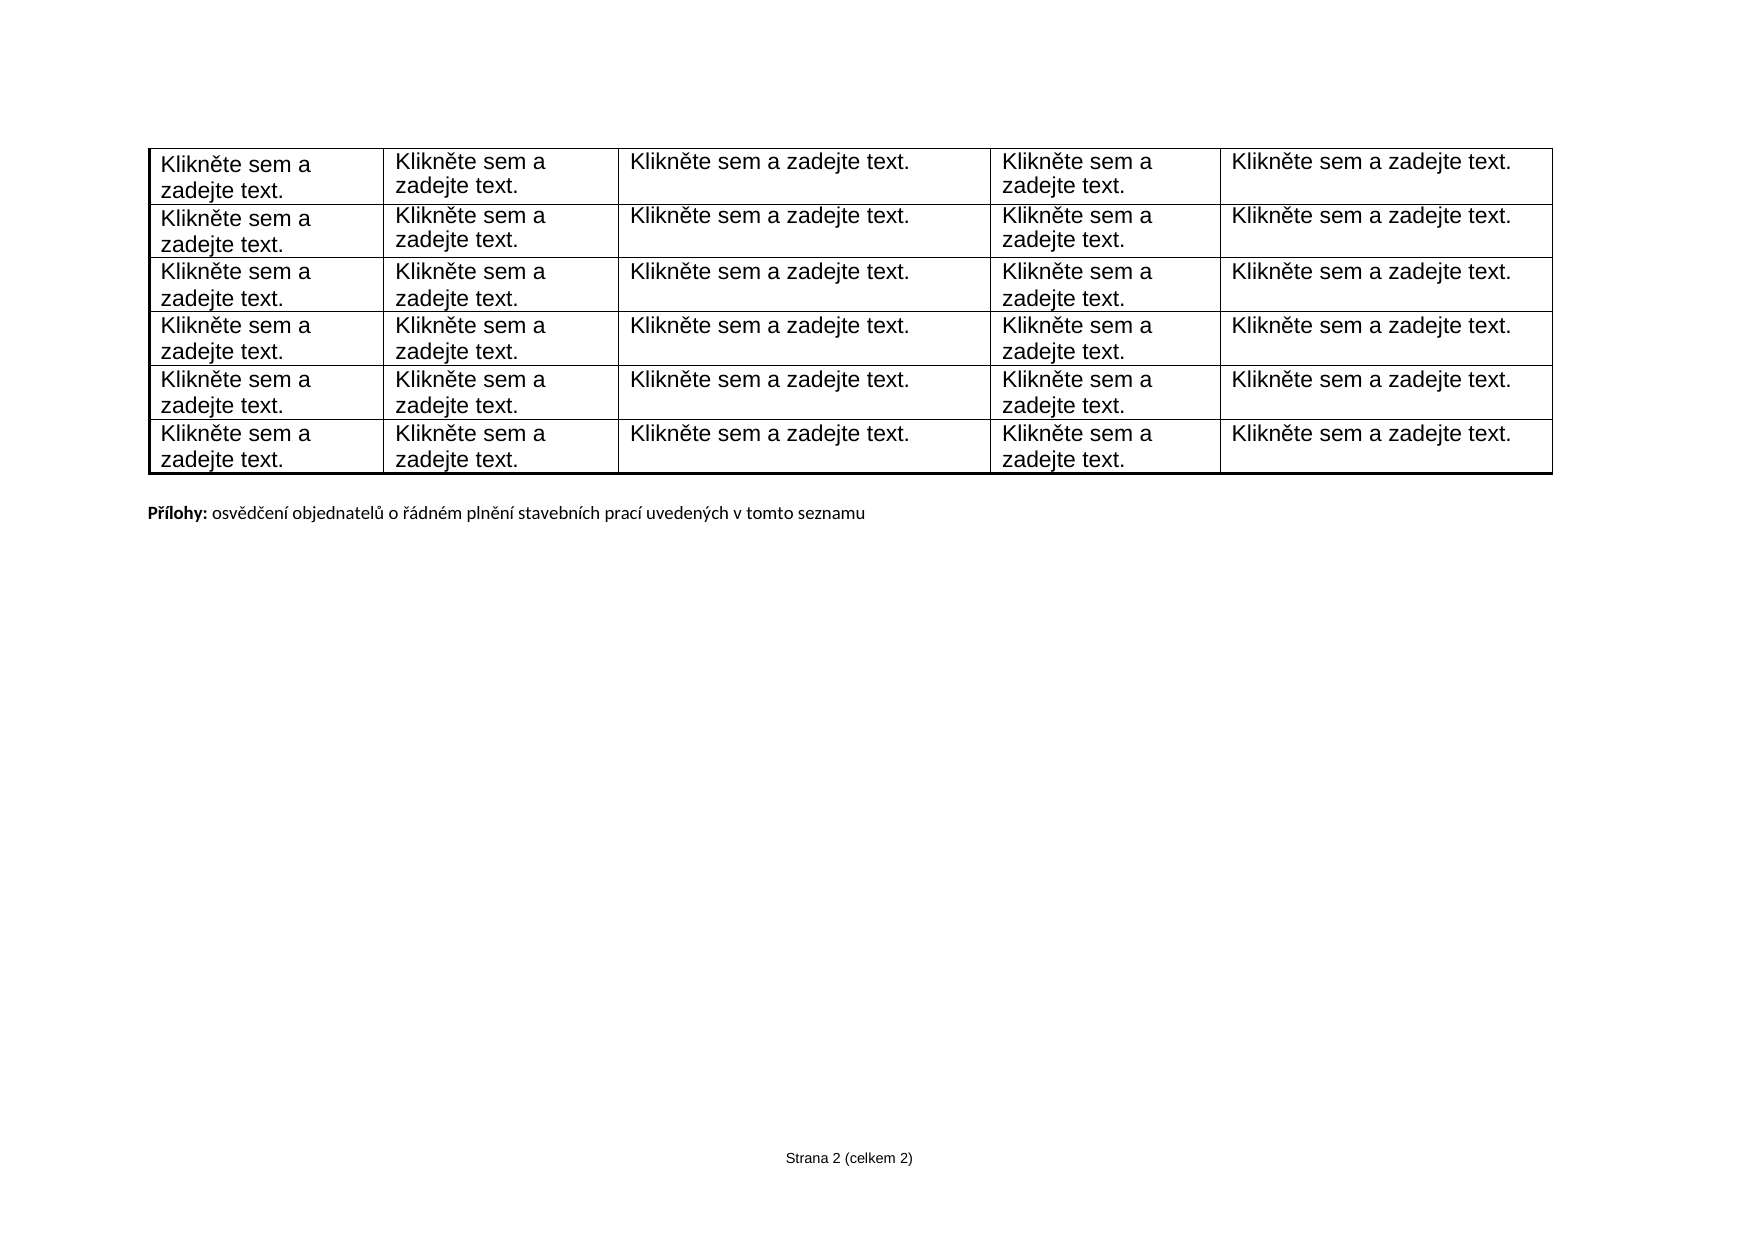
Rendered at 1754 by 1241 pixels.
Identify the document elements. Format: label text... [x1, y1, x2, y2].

text Přílohy: osvědčení objednatelů o řádném plnění stavebních prací uvedených v tomto seznamu [148, 501, 1551, 524]
